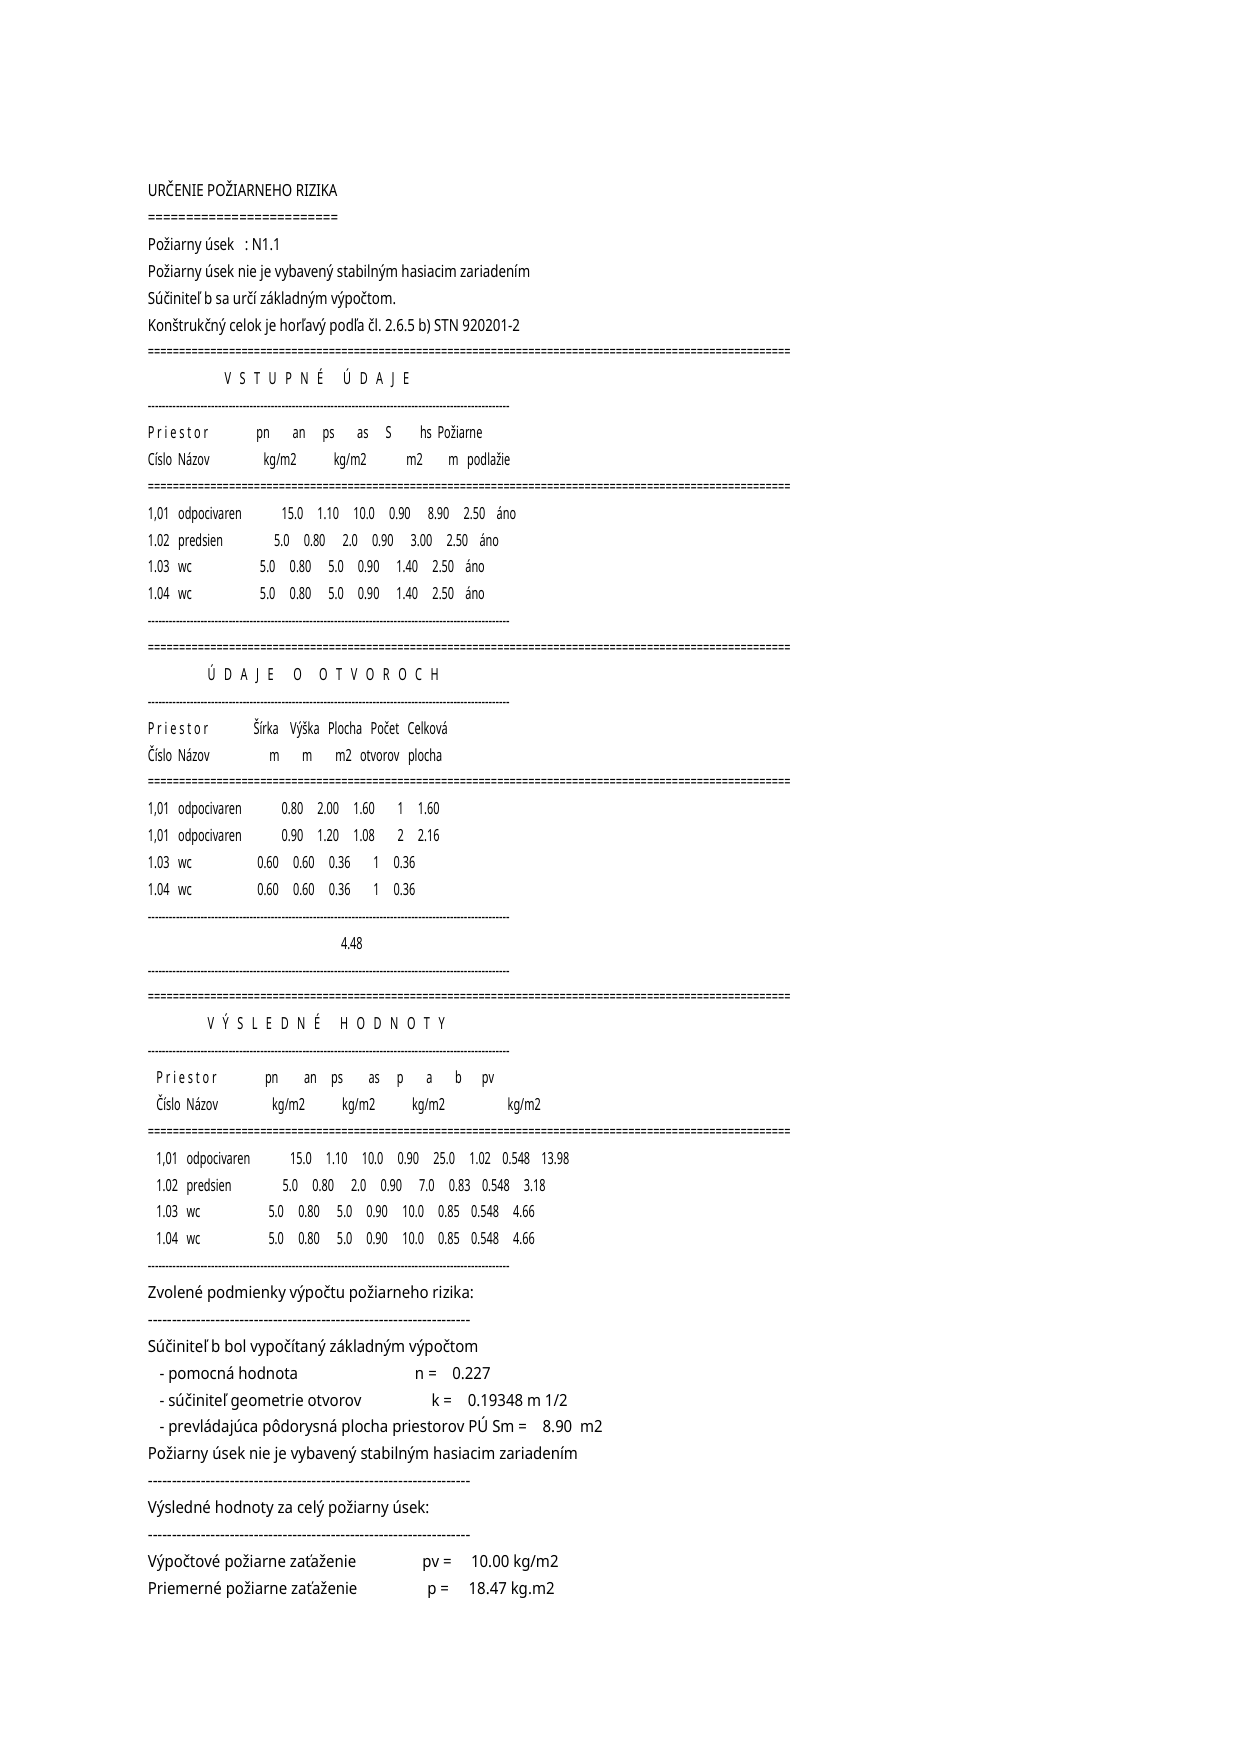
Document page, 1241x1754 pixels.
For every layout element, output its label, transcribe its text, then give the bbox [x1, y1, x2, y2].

text ------------------------------------------------------------------------------------------------------- [148, 689, 1093, 712]
text Priemerné požiarne zaťaženie p = 18.47 kg.m2 [148, 1576, 1093, 1599]
text Konštrukčný celok je horľavý podľa čl. 2.6.5 b) STN 920201-2 [148, 313, 1093, 336]
text V Ý S L E D N É H O D N O T Y [148, 1012, 1093, 1034]
text - prevládajúca pôdorysná plocha priestorov PÚ Sm = 8.90 m2 [148, 1415, 1093, 1438]
text ======================================================================================================= [148, 985, 1093, 1008]
text - pomocná hodnota n = 0.227 [148, 1361, 1093, 1384]
text 1,01 odpocivaren 0.90 1.20 1.08 2 2.16 [148, 824, 1093, 846]
text ------------------------------------------------------------------------------------------------------- [148, 1039, 1093, 1061]
text URČENIE POŽIARNEHO RIZIKA [148, 179, 1093, 201]
text Súčiniteľ b sa určí základným výpočtom. [148, 286, 1093, 309]
text 1.02 predsien 5.0 0.80 2.0 0.90 7.0 0.83 0.548 3.18 [148, 1173, 1093, 1196]
text 4.48 [148, 931, 1093, 954]
text ------------------------------------------------------------------- [148, 1522, 1093, 1545]
text P r i e s t o r pn an ps as S hs Požiarne [148, 421, 1093, 443]
text 1.04 wc 5.0 0.80 5.0 0.90 10.0 0.85 0.548 4.66 [148, 1227, 1093, 1249]
text 1.03 wc 0.60 0.60 0.36 1 0.36 [148, 851, 1093, 873]
text ========================= [148, 206, 1093, 228]
text Ú D A J E O O T V O R O C H [148, 662, 1093, 685]
text ------------------------------------------------------------------------------------------------------- [148, 609, 1093, 631]
text 1.02 predsien 5.0 0.80 2.0 0.90 3.00 2.50 áno [148, 528, 1093, 551]
text 1.04 wc 0.60 0.60 0.36 1 0.36 [148, 877, 1093, 900]
text ======================================================================================================= [148, 770, 1093, 793]
text ------------------------------------------------------------------- [148, 1469, 1093, 1491]
text Výsledné hodnoty za celý požiarny úsek: [148, 1496, 1093, 1518]
text ------------------------------------------------------------------------------------------------------- [148, 1254, 1093, 1276]
text Súčiniteľ b bol vypočítaný základným výpočtom [148, 1334, 1093, 1357]
text Požiarny úsek nie je vybavený stabilným hasiacim zariadením [148, 1442, 1093, 1464]
text ------------------------------------------------------------------------------------------------------- [148, 958, 1093, 981]
text ------------------------------------------------------------------- [148, 1307, 1093, 1330]
text Císlo Názov kg/m2 kg/m2 m2 m podlažie [148, 447, 1093, 470]
text P r i e s t o r pn an ps as p a b pv [148, 1066, 1093, 1088]
text V S T U P N É Ú D A J E [148, 367, 1093, 389]
text P r i e s t o r Šírka Výška Plocha Počet Celková [148, 716, 1093, 739]
text Zvolené podmienky výpočtu požiarneho rizika: [148, 1281, 1093, 1303]
text 1.03 wc 5.0 0.80 5.0 0.90 1.40 2.50 áno [148, 555, 1093, 578]
text Číslo Názov kg/m2 kg/m2 kg/m2 kg/m2 [148, 1092, 1093, 1115]
text 1,01 odpocivaren 0.80 2.00 1.60 1 1.60 [148, 797, 1093, 819]
text ------------------------------------------------------------------------------------------------------- [148, 904, 1093, 927]
text 1,01 odpocivaren 15.0 1.10 10.0 0.90 25.0 1.02 0.548 13.98 [148, 1146, 1093, 1169]
text Požiarny úsek : N1.1 [148, 232, 1093, 255]
text Výpočtové požiarne zaťaženie pv = 10.00 kg/m2 [148, 1549, 1093, 1572]
text ======================================================================================================= [148, 1119, 1093, 1142]
text - súčiniteľ geometrie otvorov k = 0.19348 m 1/2 [148, 1388, 1093, 1411]
text ======================================================================================================= [148, 636, 1093, 658]
text ======================================================================================================= [148, 474, 1093, 497]
text 1.03 wc 5.0 0.80 5.0 0.90 10.0 0.85 0.548 4.66 [148, 1200, 1093, 1223]
text Číslo Názov m m m2 otvorov plocha [148, 743, 1093, 766]
text 1.04 wc 5.0 0.80 5.0 0.90 1.40 2.50 áno [148, 582, 1093, 604]
text ======================================================================================================= [148, 340, 1093, 363]
text Požiarny úsek nie je vybavený stabilným hasiacim zariadením [148, 259, 1093, 282]
text 1,01 odpocivaren 15.0 1.10 10.0 0.90 8.90 2.50 áno [148, 501, 1093, 524]
text ------------------------------------------------------------------------------------------------------- [148, 394, 1093, 416]
